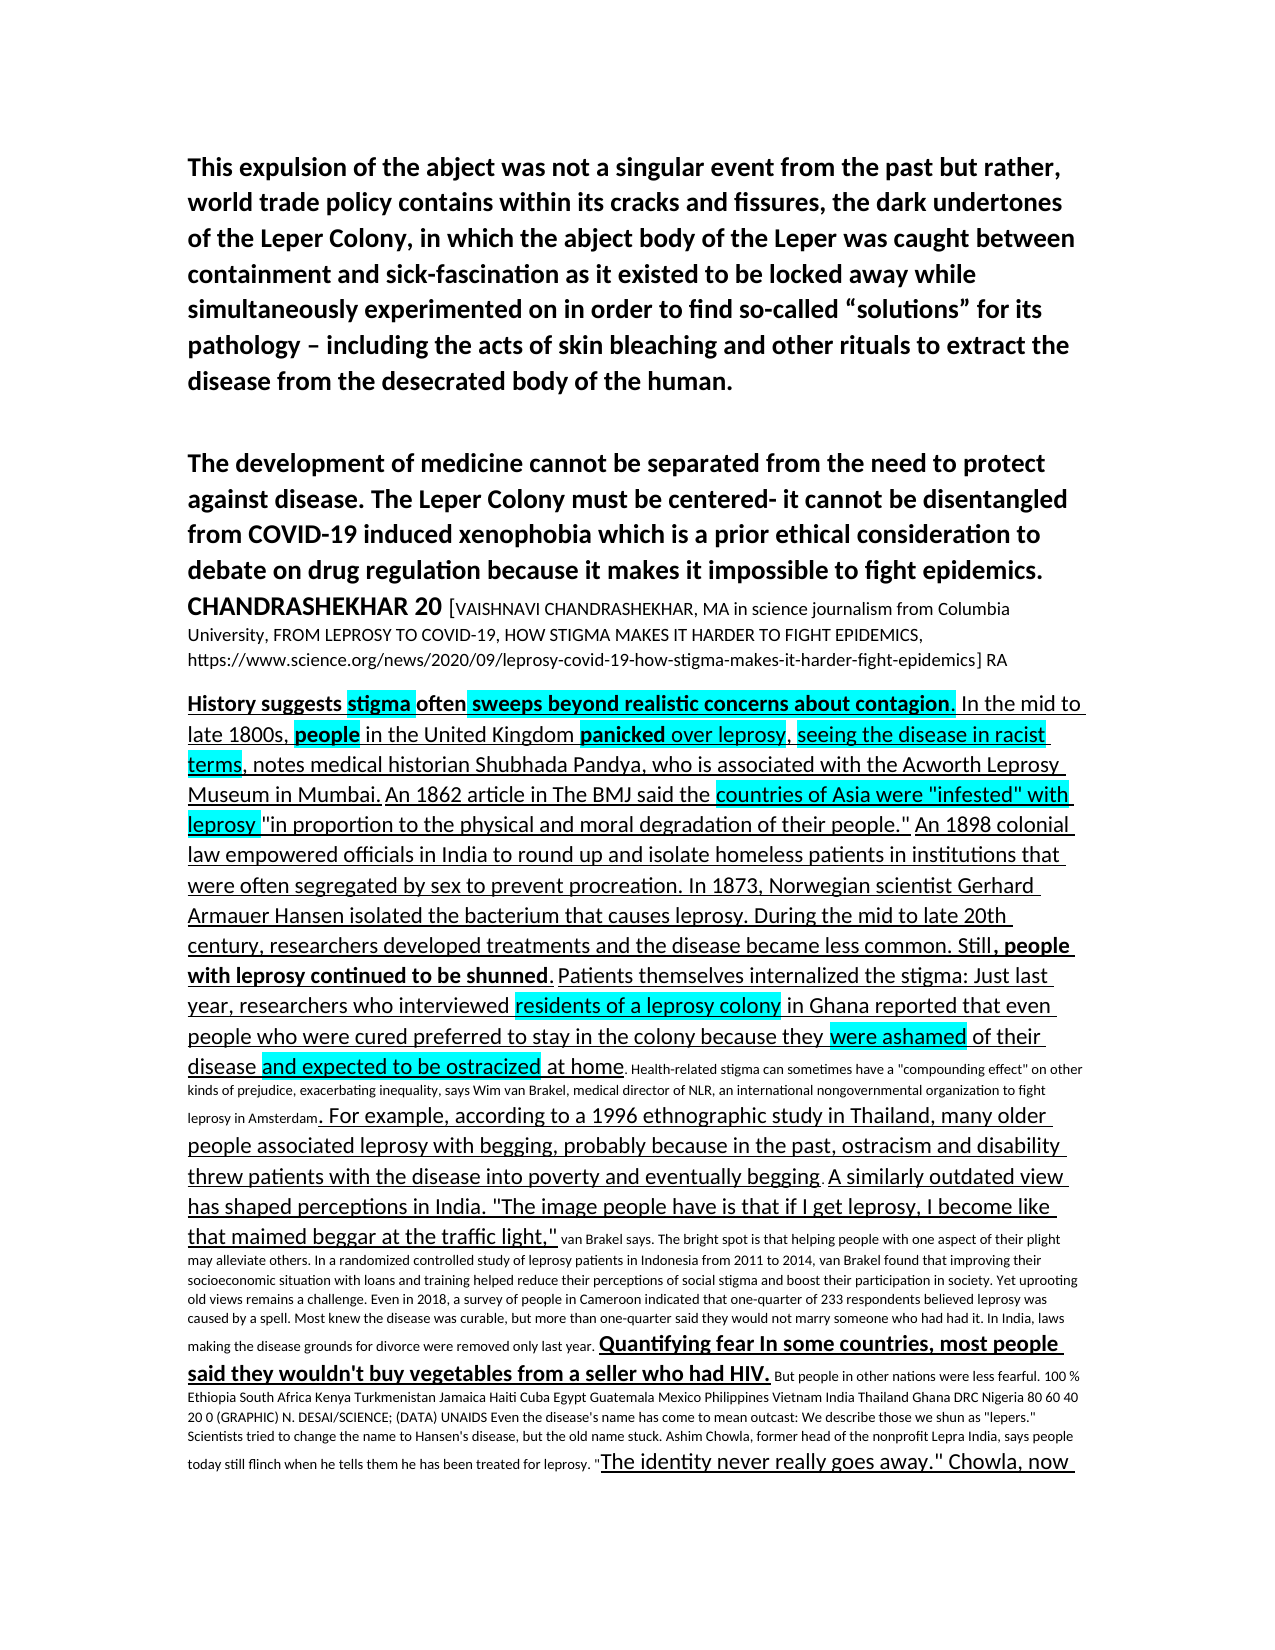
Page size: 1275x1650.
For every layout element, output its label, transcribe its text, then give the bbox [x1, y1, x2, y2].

subtitle The development of medicine cannot be separated from the need to protect against disease. The Leper Colony must be centered- it cannot be disentangled from COVID-19 induced xenophobia which is a prior ethical consideration to debate on drug regulation because it makes it impossible to fight epidemics. [187, 446, 1087, 586]
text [187, 689, 1087, 1475]
subtitle This expulsion of the abject was not a singular event from the past but rather, world trade policy contains within its cracks and fissures, the dark undertones of the Leper Colony, in which the abject body of the Leper was caught between containment and sick-fascination as it existed to be locked away while simultaneously experimented on in order to find so-called “solutions” for its pathology – including the acts of skin bleaching and other rituals to extract the disease from the desecrated body of the human. [187, 150, 1087, 397]
text CHANDRASHEKHAR 20 [VAISHNAVI CHANDRASHEKHAR, MA in science journalism from Columbia University, FROM LEPROSY TO COVID-19, HOW STIGMA MAKES IT HARDER TO FIGHT EPIDEMICS, https://www.science.org/news/2020/09/leprosy-covid-19-how-stigma-makes-it-harder-fight-epidemics] RA [187, 589, 1087, 671]
